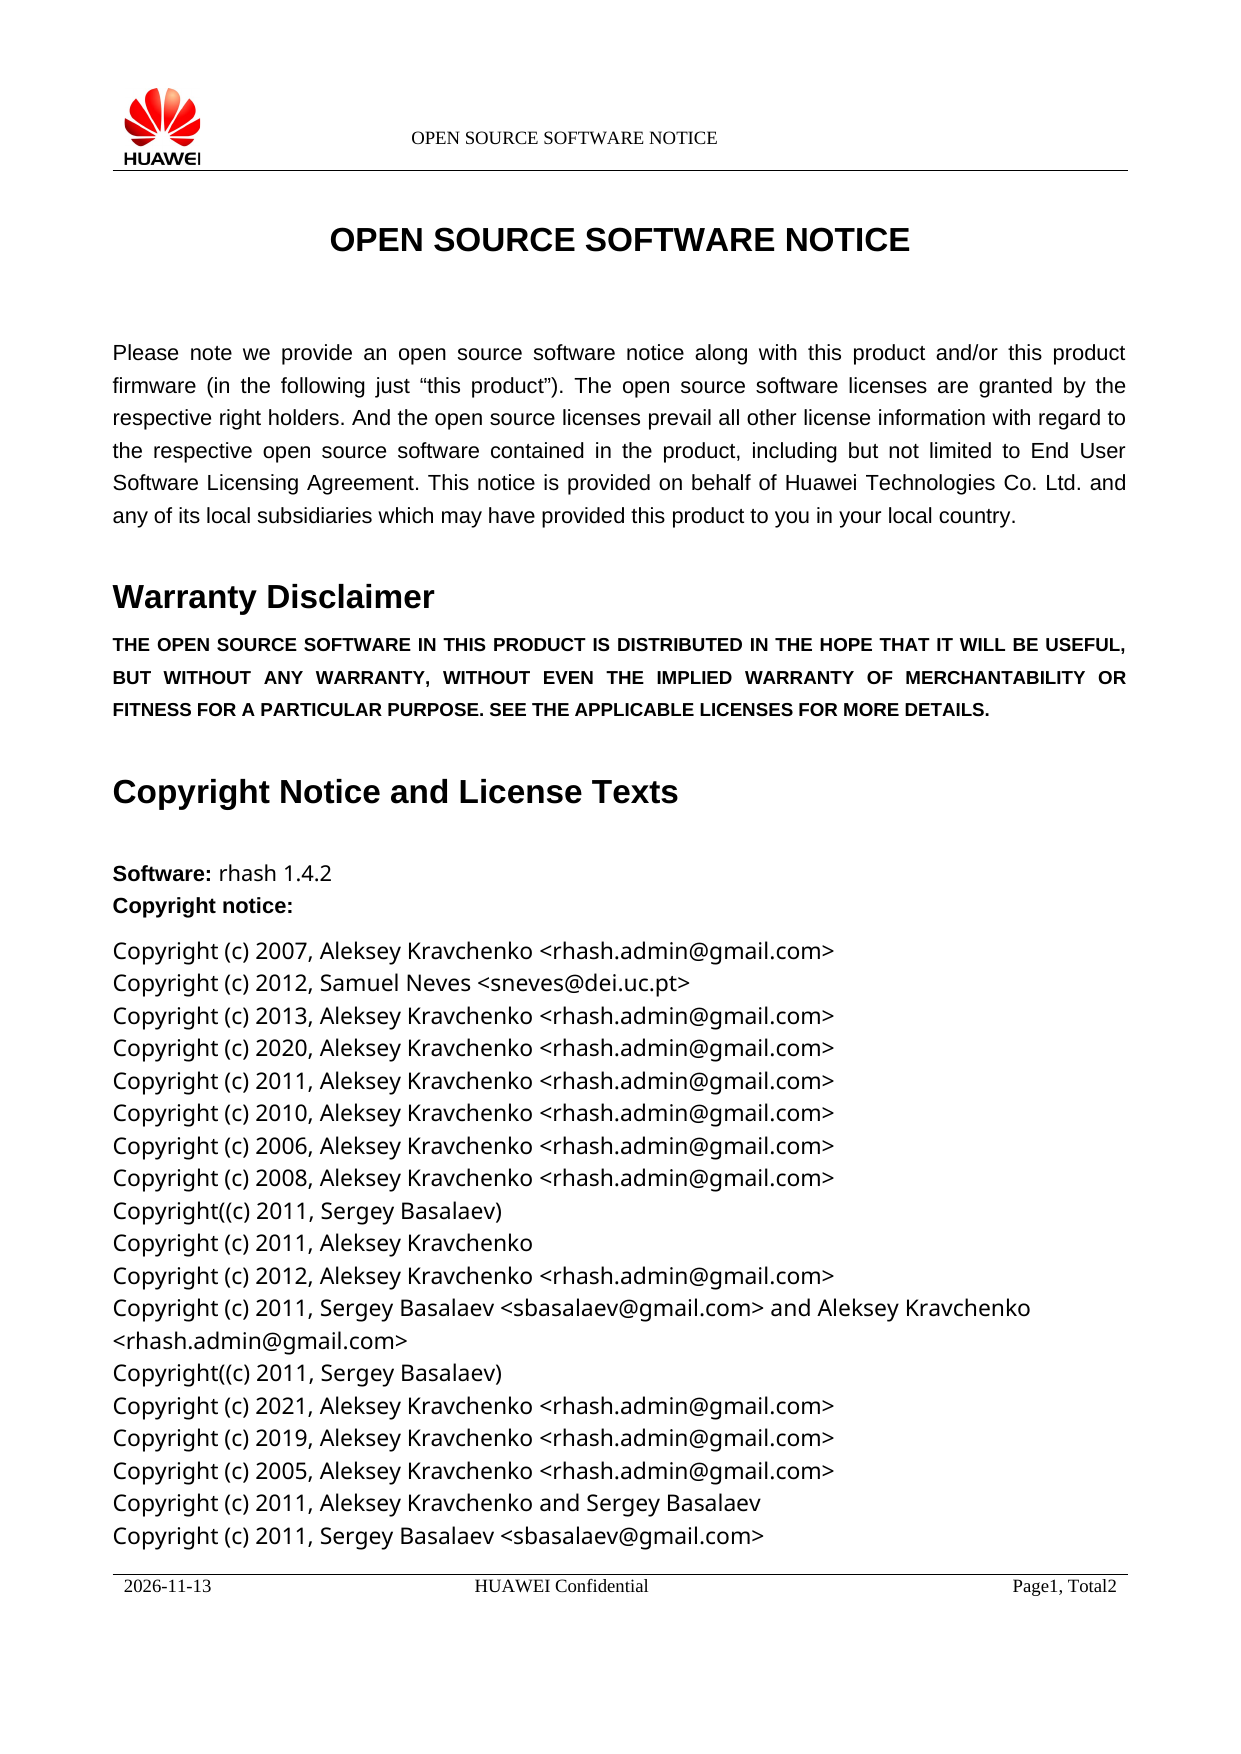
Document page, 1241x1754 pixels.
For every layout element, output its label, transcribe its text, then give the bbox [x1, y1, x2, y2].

text Warranty Disclaimer [112, 564, 1128, 629]
text Please note we provide an open source software notice along with this product and/or this product firmware (in the following just “this product”). The open source software licenses are granted by the respective right holders. And the open source licenses prevail all other license information with regard to the respective open source software contained in the product, including but not limited to End User Software Licensing Agreement. This notice is provided on behalf of Huawei Technologies Co. Ltd. and any of its local subsidiaries which may have provided this product to you in your local country. [112, 336, 1128, 531]
picture [124, 88, 201, 165]
text The open source software in this product is distributed in the hope that it will be useful, but WITHOUT ANY WARRANTY, without even the implied warranty of MERCHANTABILITY or FITNESS FOR A PARTICULAR PURPOSE. See the applicable licenses for more details. [112, 629, 1128, 726]
text OPEN SOURCE SOFTWARE NOTICE [112, 206, 1128, 271]
title Software: rhash 1.4.2 [112, 856, 1128, 889]
text Copyright notice: [112, 889, 1128, 921]
text Copyright Notice and License Texts [112, 759, 1128, 824]
